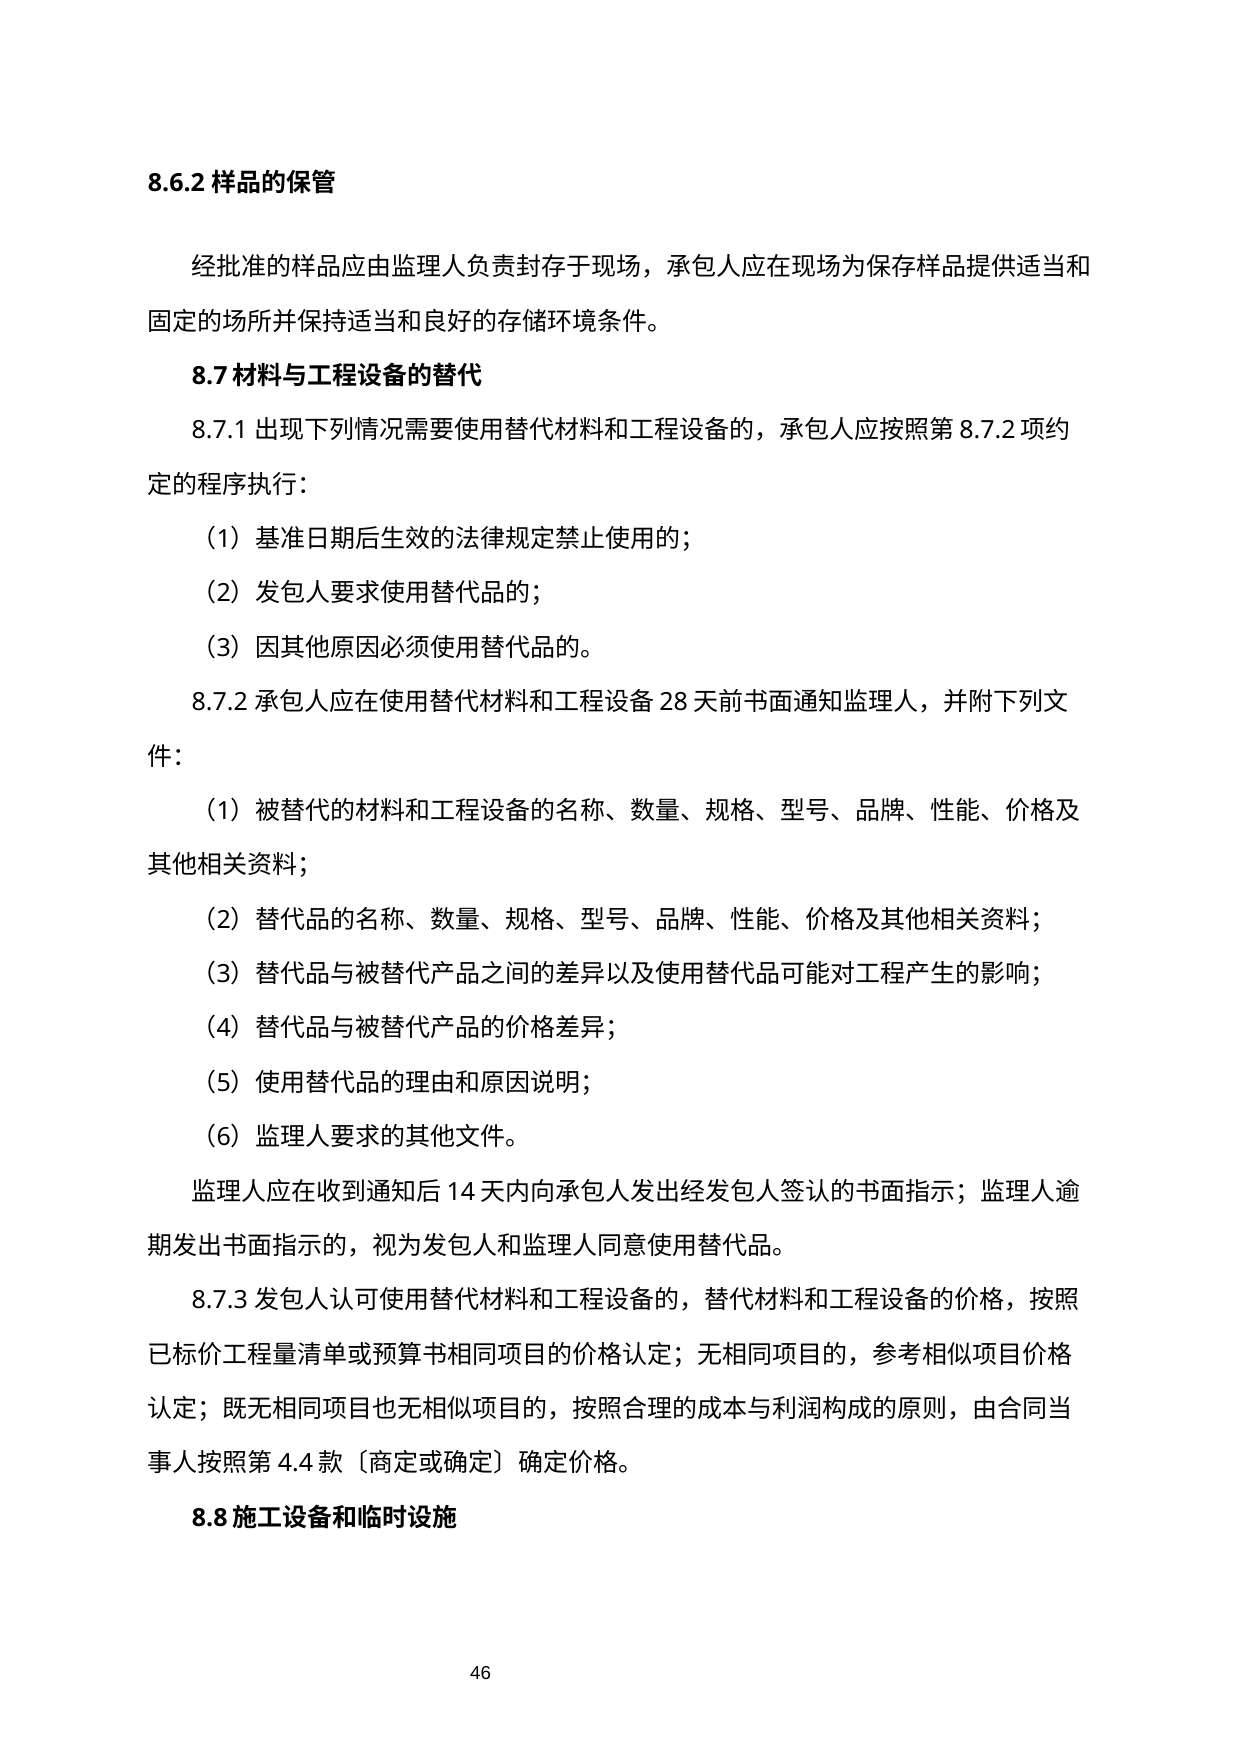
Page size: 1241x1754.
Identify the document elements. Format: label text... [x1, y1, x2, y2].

text （2）替代品的名称、数量、规格、型号、品牌、性能、价格及其他相关资料； [148, 899, 1093, 935]
text （1）基准日期后生效的法律规定禁止使用的； [148, 518, 1093, 555]
text （6）监理人要求的其他文件。 [148, 1117, 1093, 1153]
subtitle 8.7材料与工程设备的替代 [148, 355, 1093, 392]
text （3）替代品与被替代产品之间的差异以及使用替代品可能对工程产生的影响； [148, 953, 1093, 990]
text 8.7.1 出现下列情况需要使用替代材料和工程设备的，承包人应按照第8.7.2项约定的程序执行： [148, 410, 1093, 500]
text 8.7.2 承包人应在使用替代材料和工程设备28天前书面通知监理人，并附下列文件： [148, 682, 1093, 772]
text （2）发包人要求使用替代品的； [148, 573, 1093, 609]
text 经批准的样品应由监理人负责封存于现场，承包人应在现场为保存样品提供适当和固定的场所并保持适当和良好的存储环境条件。 [148, 247, 1093, 337]
text （5）使用替代品的理由和原因说明； [148, 1062, 1093, 1098]
text 8.7.3 发包人认可使用替代材料和工程设备的，替代材料和工程设备的价格，按照已标价工程量清单或预算书相同项目的价格认定；无相同项目的，参考相似项目价格认定；既无相同项目也无相似项目的，按照合理的成本与利润构成的原则，由合同当事人按照第4.4款〔商定或确定〕确定价格。 [148, 1280, 1093, 1479]
text （4）替代品与被替代产品的价格差异； [148, 1008, 1093, 1044]
text 监理人应在收到通知后14天内向承包人发出经发包人签认的书面指示；监理人逾期发出书面指示的，视为发包人和监理人同意使用替代品。 [148, 1171, 1093, 1262]
text （1）被替代的材料和工程设备的名称、数量、规格、型号、品牌、性能、价格及其他相关资料； [148, 790, 1093, 881]
subtitle 8.8施工设备和临时设施 [148, 1497, 1093, 1533]
text （3）因其他原因必须使用替代品的。 [148, 627, 1093, 663]
subtitle 8.6.2 样品的保管 [148, 162, 1093, 198]
